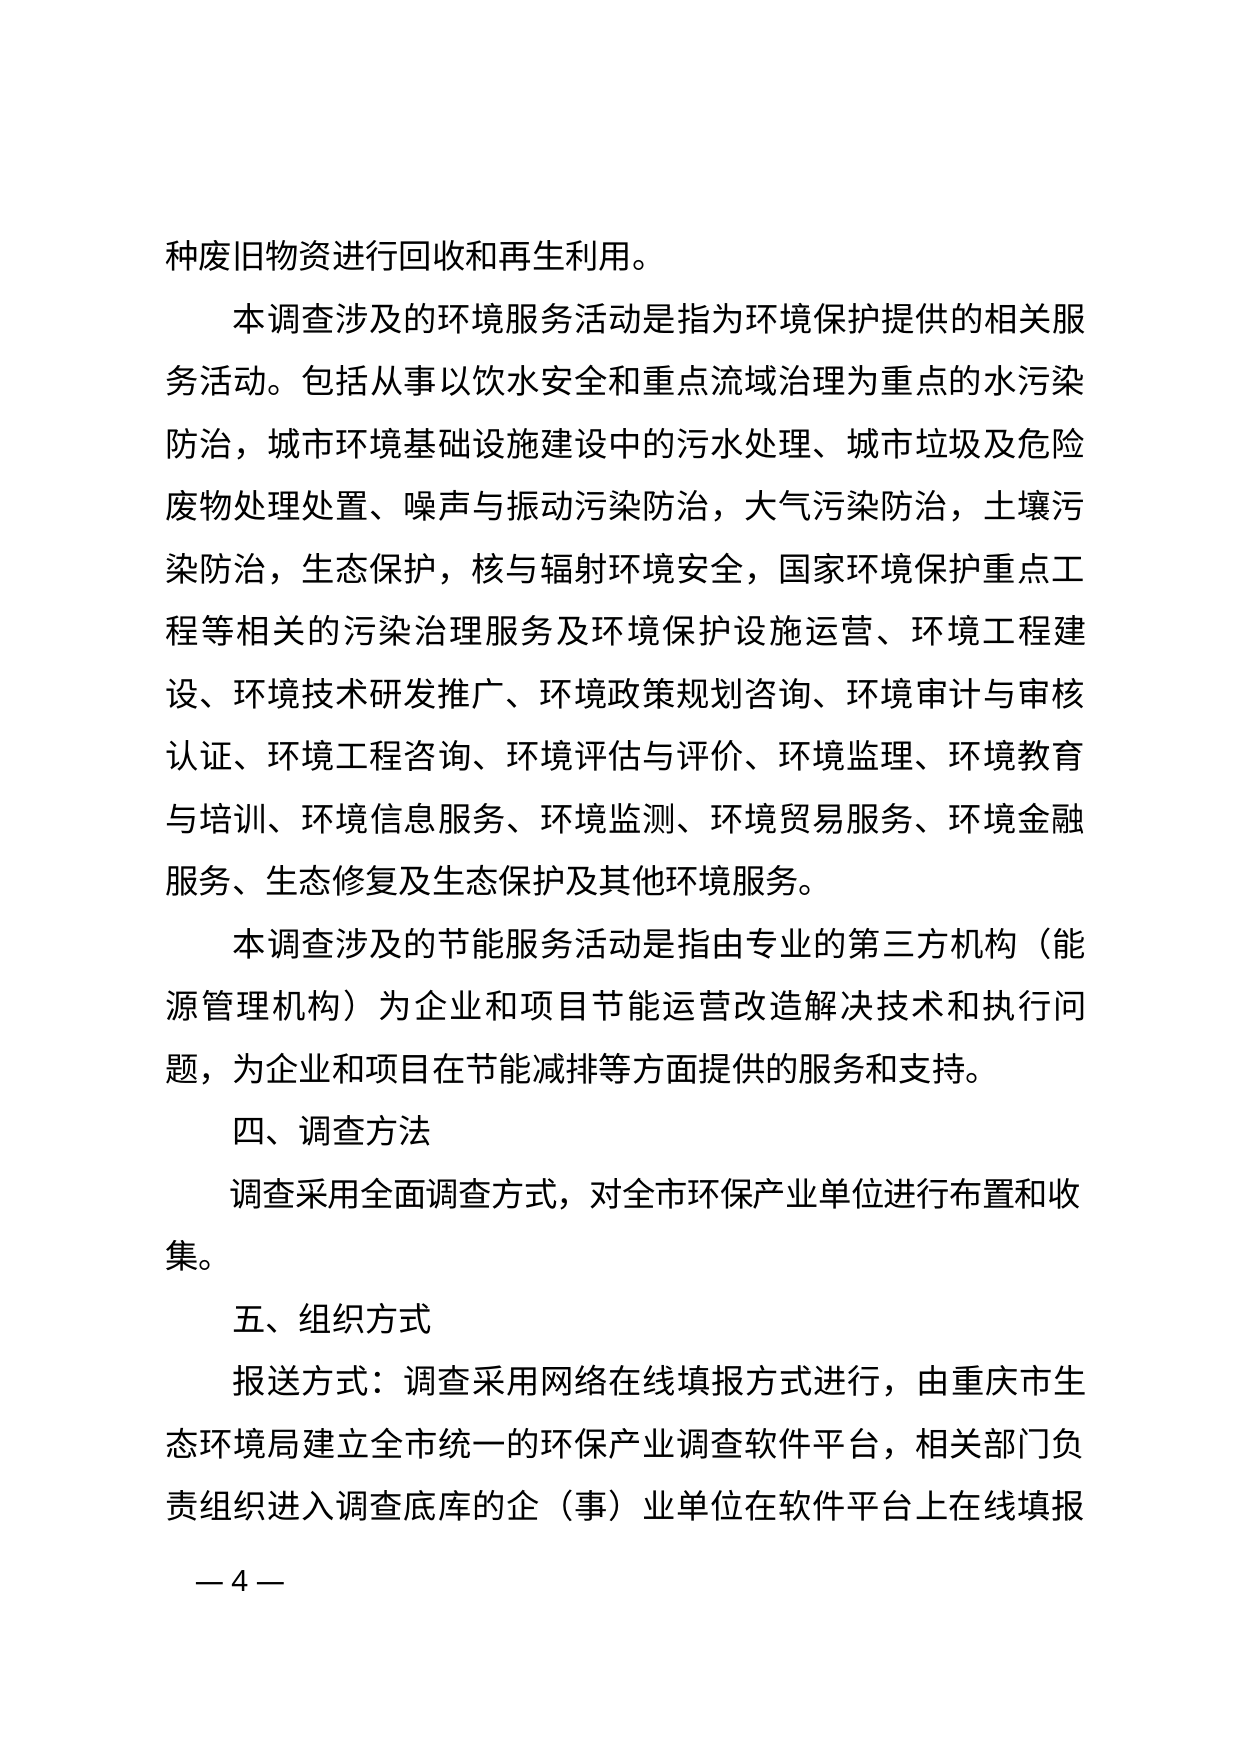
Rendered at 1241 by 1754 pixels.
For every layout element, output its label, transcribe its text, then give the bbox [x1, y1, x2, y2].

text 调查采用全面调查方式，对全市环保产业单位进行布置和收集。 [165, 1156, 1087, 1281]
text 五、组织方式 [165, 1281, 1087, 1343]
text 本调查涉及的环境服务活动是指为环境保护提供的相关服务活动。包括从事以饮水安全和重点流域治理为重点的水污染防治，城市环境基础设施建设中的污水处理、城市垃圾及危险废物处理处置、噪声与振动污染防治，大气污染防治，土壤污染防治，生态保护，核与辐射环境安全，国家环境保护重点工程等相关的污染治理服务及环境保护设施运营、环境工程建设、环境技术研发推广、环境政策规划咨询、环境审计与审核认证、环境工程咨询、环境评估与评价、环境监理、环境教育与培训、环境信息服务、环境监测、环境贸易服务、环境金融服务、生态修复及生态保护及其他环境服务。 [165, 281, 1087, 906]
text 本调查涉及的节能服务活动是指由专业的第三方机构（能源管理机构）为企业和项目节能运营改造解决技术和执行问题，为企业和项目在节能减排等方面提供的服务和支持。 [165, 906, 1087, 1093]
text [165, 1343, 1087, 1531]
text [165, 218, 1087, 281]
text 四、调查方法 [165, 1093, 1087, 1156]
